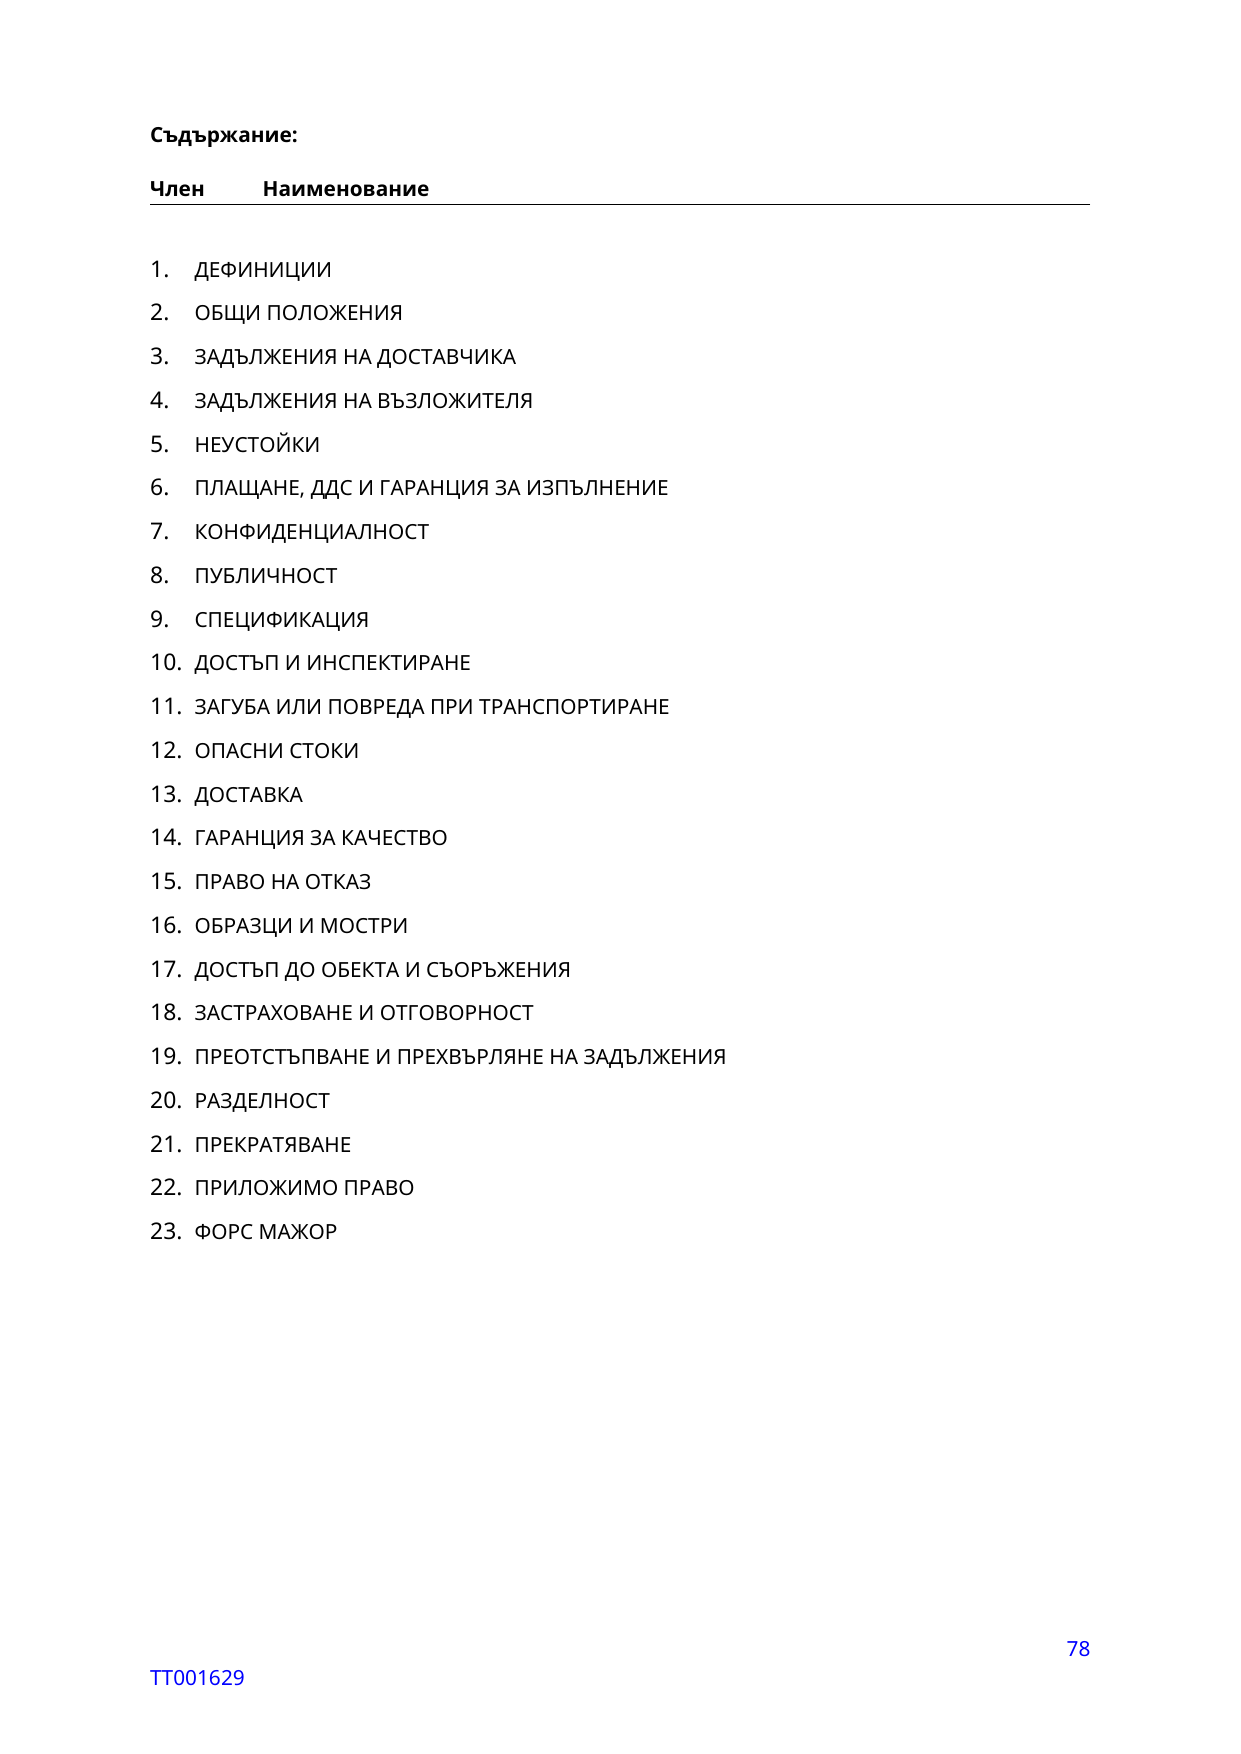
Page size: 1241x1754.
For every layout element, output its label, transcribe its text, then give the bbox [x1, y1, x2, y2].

list ОПАСНИ СТОКИ [150, 734, 1090, 765]
list РАЗДЕЛНОСТ [150, 1084, 1090, 1115]
list ПРАВО НА ОТКАЗ [150, 865, 1090, 896]
list КОНФИДЕНЦИАЛНОСТ [150, 515, 1090, 546]
list ЗАСТРАХОВАНЕ И ОТГОВОРНОСТ [150, 996, 1090, 1028]
list ДЕФИНИЦИИ [150, 253, 1090, 284]
list ЗАДЪЛЖЕНИЯ НА ДОСТАВЧИКА [150, 340, 1090, 371]
list ФОРС МАЖОР [150, 1215, 1090, 1246]
list ПРИЛОЖИМО ПРАВО [150, 1171, 1090, 1203]
list ПРЕОТСТЪПВАНЕ И ПРЕХВЪРЛЯНЕ НА ЗАДЪЛЖЕНИЯ [150, 1040, 1090, 1071]
list ДОСТЪП И ИНСПЕКТИРАНЕ [150, 646, 1090, 678]
text Съдържание: [150, 120, 1090, 149]
list ОБРАЗЦИ И МОСТРИ [150, 909, 1090, 940]
list ГАРАНЦИЯ ЗА КАЧЕСТВО [150, 821, 1090, 853]
list ПЛАЩАНЕ, ДДС И ГАРАНЦИЯ ЗА ИЗПЪЛНЕНИЕ [150, 471, 1090, 503]
list ДОСТЪП ДО ОБЕКТА И СЪОРЪЖЕНИЯ [150, 953, 1090, 984]
list ДОСТАВКА [150, 778, 1090, 809]
list ЗАДЪЛЖЕНИЯ НА ВЪЗЛОЖИТЕЛЯ [150, 384, 1090, 415]
list СПЕЦИФИКАЦИЯ [150, 603, 1090, 634]
list ОБЩИ ПОЛОЖЕНИЯ [150, 296, 1090, 328]
list НЕУСТОЙКИ [150, 428, 1090, 459]
list ПУБЛИЧНОСТ [150, 559, 1090, 590]
list ПРЕКРАТЯВАНЕ [150, 1128, 1090, 1159]
text Член Наименование [150, 174, 1090, 204]
list ЗАГУБА ИЛИ ПОВРЕДА ПРИ ТРАНСПОРТИРАНЕ [150, 690, 1090, 721]
